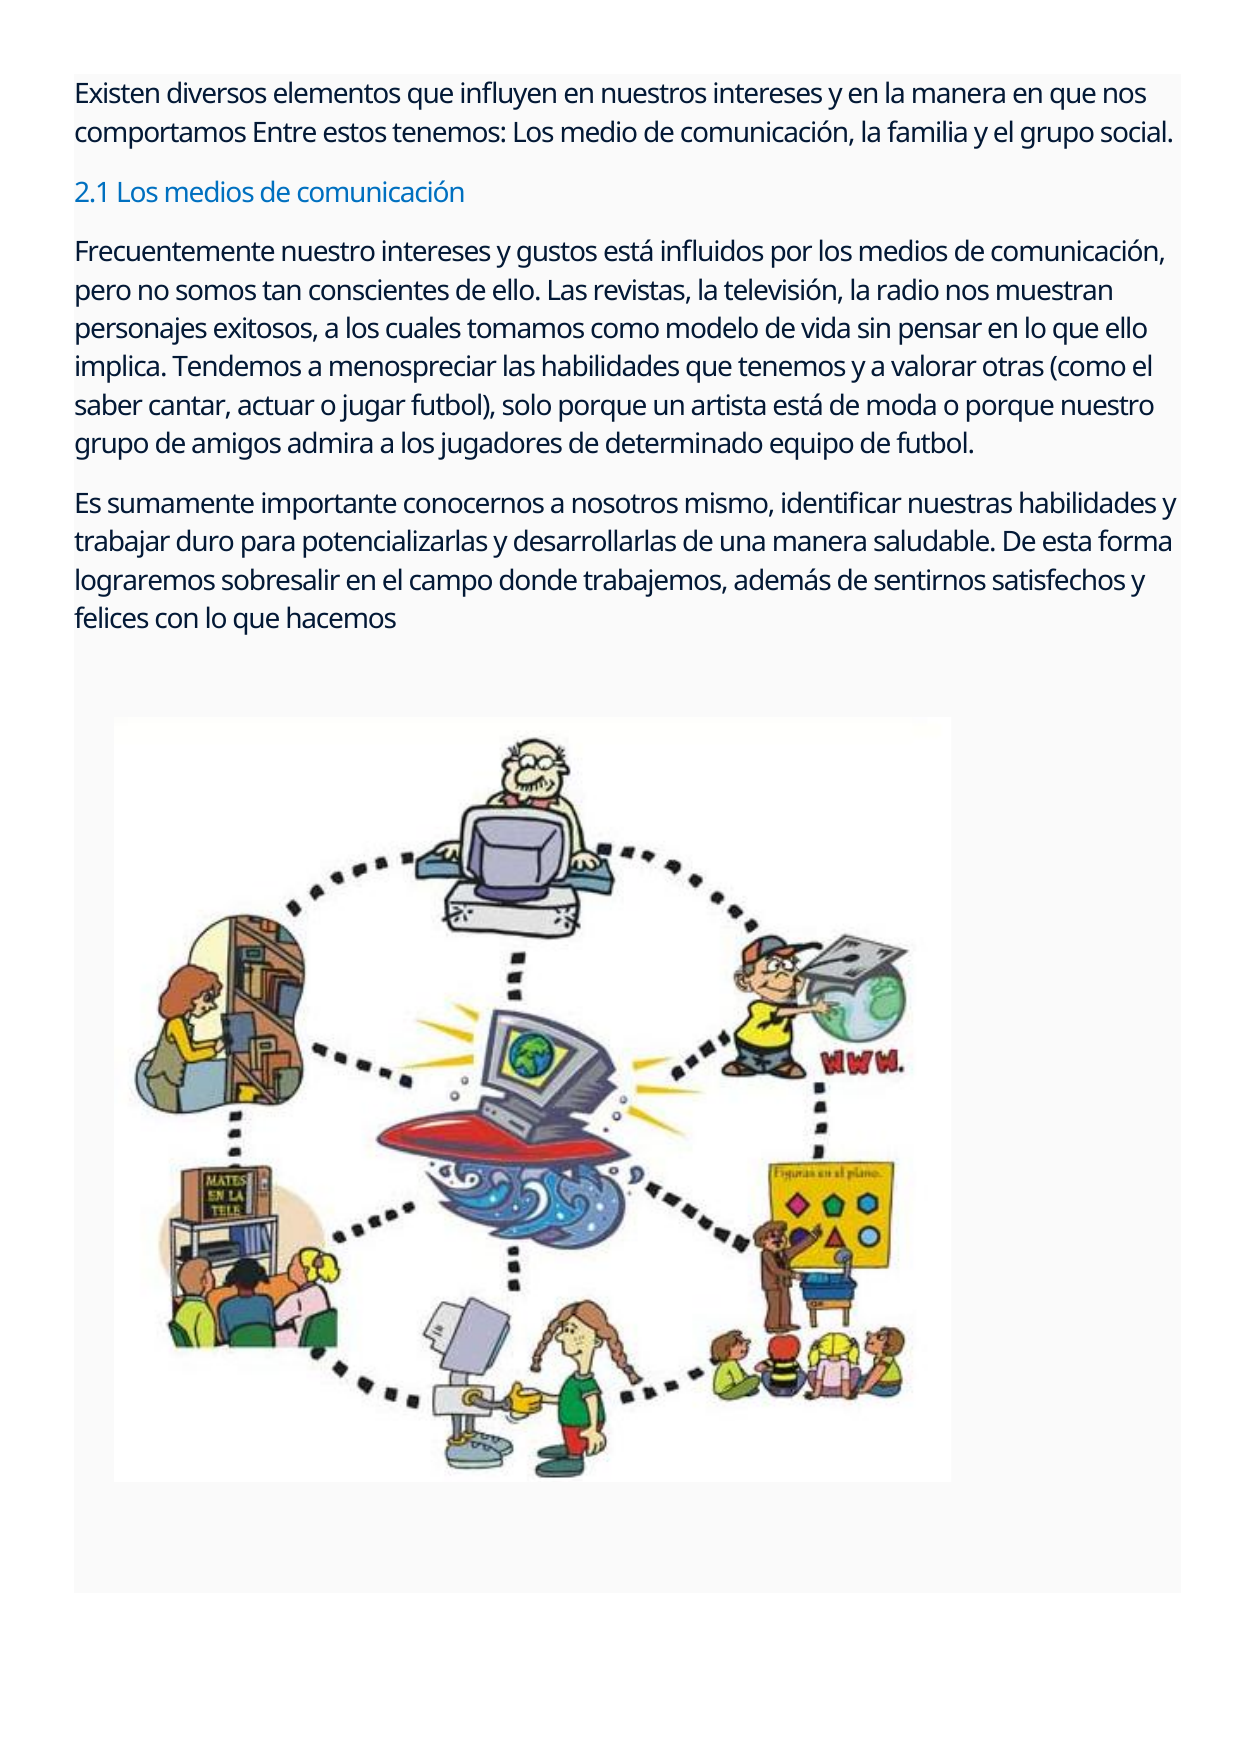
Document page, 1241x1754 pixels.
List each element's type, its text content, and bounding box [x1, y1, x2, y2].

picture [114, 717, 951, 1480]
text Frecuentemente nuestro intereses y gustos está influidos por los medios de comunicación, pero no somos tan conscientes de ello. Las revistas, la televisión, la radio nos muestran personajes exitosos, a los cuales tomamos como modelo de vida sin pensar en lo que ello implica. Tendemos a menospreciar las habilidades que tenemos y a valorar otras (como el saber cantar, actuar o jugar futbol), solo porque un artista está de moda o porque nuestro grupo de amigos admira a los jugadores de determinado equipo de futbol. [74, 232, 1181, 462]
text 2.1 Los medios de comunicación [74, 172, 1181, 210]
text Es sumamente importante conocernos a nosotros mismo, identificar nuestras habilidades y trabajar duro para potencializarlas y desarrollarlas de una manera saludable. De esta forma lograremos sobresalir en el campo donde trabajemos, además de sentirnos satisfechos y felices con lo que hacemos [74, 483, 1181, 637]
text Existen diversos elementos que influyen en nuestros intereses y en la manera en que nos comportamos Entre estos tenemos: Los medio de comunicación, la familia y el grupo social. [74, 74, 1181, 151]
